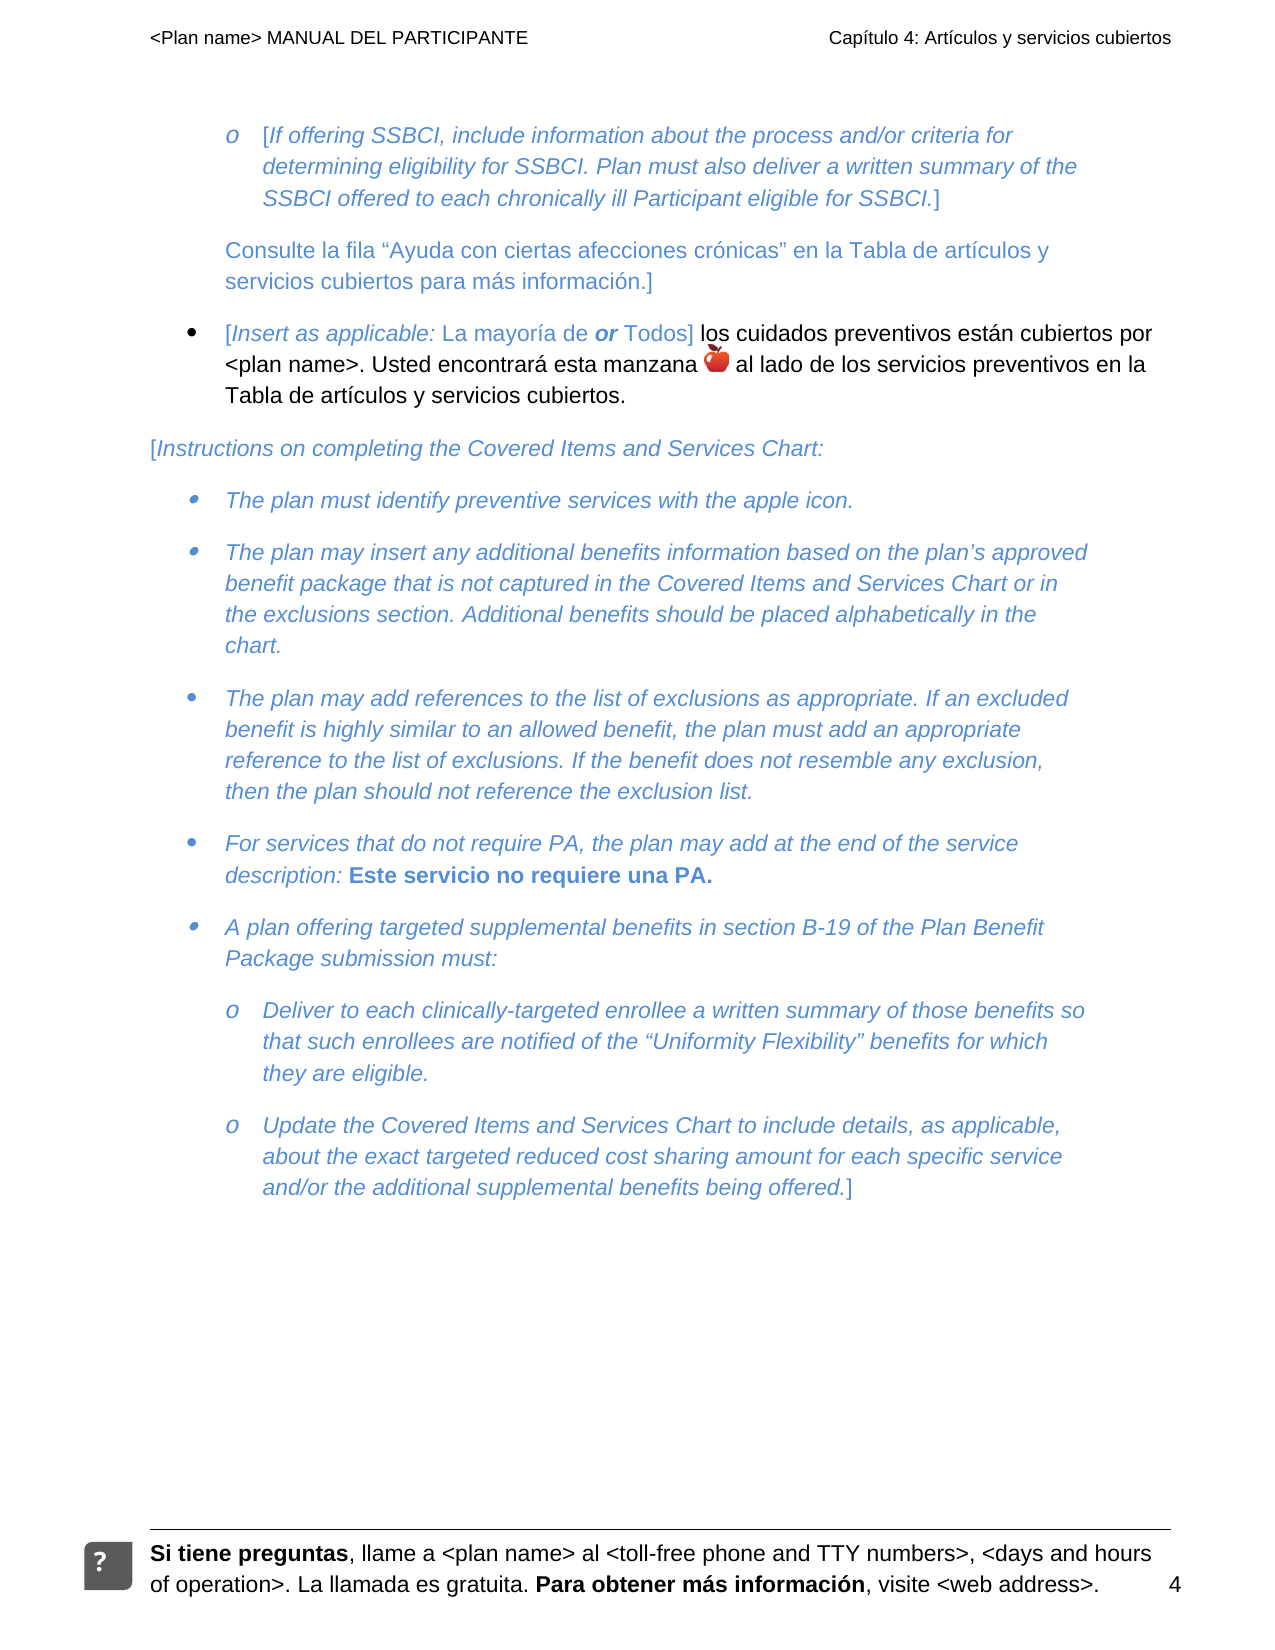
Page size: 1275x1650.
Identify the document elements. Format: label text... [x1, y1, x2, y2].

list Deliver to each clinically-targeted enrollee a written summary of those benefits so that such enrollees are notified of the “Uniformity Flexibility” benefits for which they are eligible. [225, 993, 1096, 1087]
list A plan offering targeted supplemental benefits in section B-19 of the Plan Benefit Package submission must: [187, 910, 1096, 973]
picture [704, 344, 729, 372]
list The plan must identify preventive services with the apple icon. [187, 483, 1096, 514]
list [Insert as applicable: La mayoría de or Todos] los cuidados preventivos están cubiertos por <plan name>. Usted encontrará esta manzana al lado de los servicios preventivos en la Tabla de artículos y servicios cubiertos. [187, 316, 1171, 410]
text Consulte la fila “Ayuda con ciertas afecciones crónicas” en la Tabla de artículos y servicios cubiertos para más información.] [225, 233, 1096, 296]
list For services that do not require PA, the plan may add at the end of the service description: Este servicio no requiere una PA. [187, 827, 1096, 889]
text [Instructions on completing the Covered Items and Services Chart: [150, 431, 1171, 462]
list The plan may add references to the list of exclusions as appropriate. If an excluded benefit is highly similar to an allowed benefit, the plan must add an appropriate reference to the list of exclusions. If the benefit does not resemble any exclusion, then the plan should not reference the exclusion list. [187, 681, 1096, 806]
list The plan may insert any additional benefits information based on the plan’s approved benefit package that is not captured in the Covered Items and Services Chart or in the exclusions section. Additional benefits should be placed alphabetically in the chart. [187, 535, 1096, 660]
list [If offering SSBCI, include information about the process and/or criteria for determining eligibility for SSBCI. Plan must also deliver a written summary of the SSBCI offered to each chronically ill Participant eligible for SSBCI.] [225, 118, 1096, 212]
list Update the Covered Items and Services Chart to include details, as applicable, about the exact targeted reduced cost sharing amount for each specific service and/or the additional supplemental benefits being offered.] [225, 1108, 1096, 1202]
